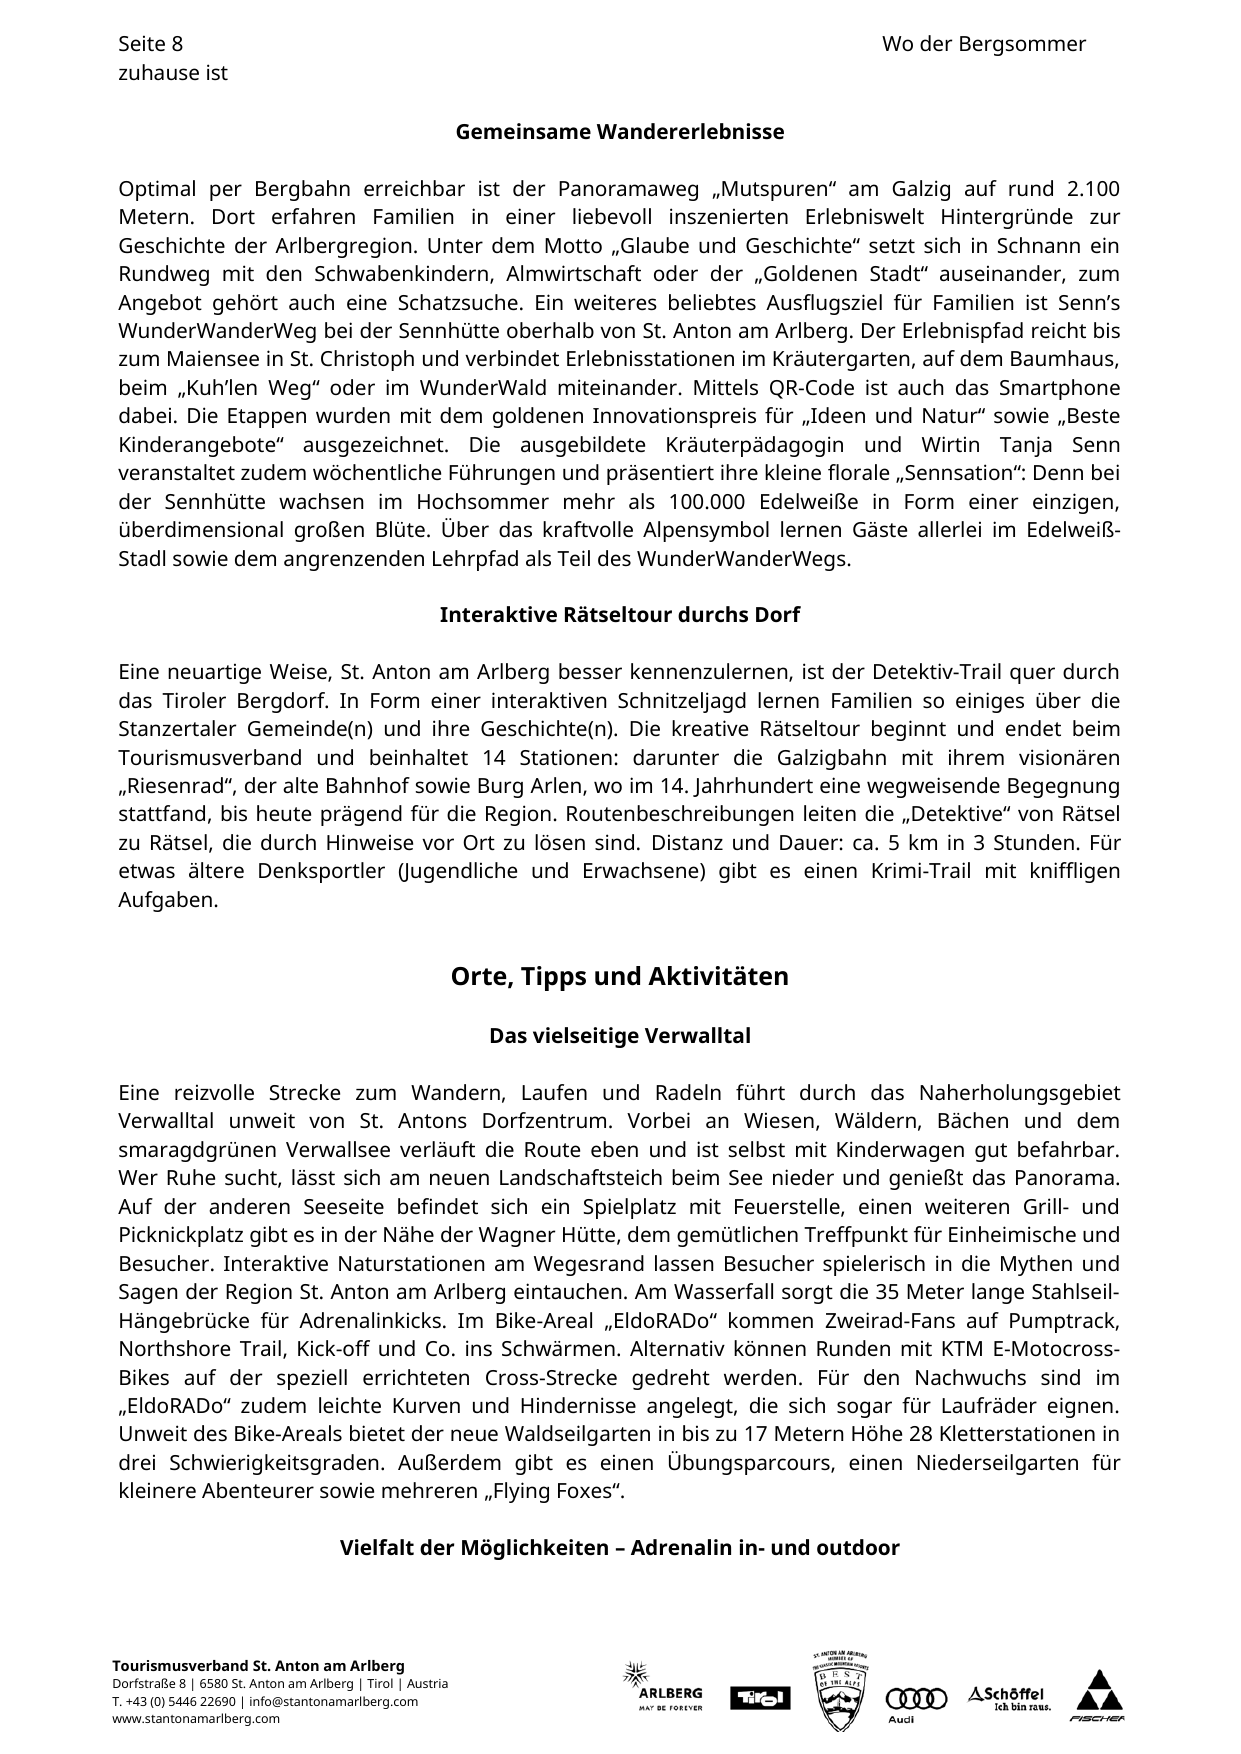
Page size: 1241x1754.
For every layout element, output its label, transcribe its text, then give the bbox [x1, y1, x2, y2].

picture [621, 1650, 1124, 1732]
text Optimal per Bergbahn erreichbar ist der Panoramaweg „Mutspuren“ am Galzig auf rund 2.100 Metern. Dort erfahren Familien in einer liebevoll inszenierten Erlebniswelt Hintergründe zur Geschichte der Arlbergregion. Unter dem Motto „Glaube und Geschichte“ setzt sich in Schnann ein Rundweg mit den Schwabenkindern, Almwirtschaft oder der „Goldenen Stadt“ auseinander, zum Angebot gehört auch eine Schatzsuche. Ein weiteres beliebtes Ausflugsziel für Familien ist Senn’s WunderWanderWeg bei der Sennhütte oberhalb von St. Anton am Arlberg. Der Erlebnispfad reicht bis zum Maiensee in St. Christoph und verbindet Erlebnisstationen im Kräutergarten, auf dem Baumhaus, beim „Kuh’len Weg“ oder im WunderWald miteinander. Mittels QR-Code ist auch das Smartphone dabei. Die Etappen wurden mit dem goldenen Innovationspreis für „Ideen und Natur“ sowie „Beste Kinderangebote“ ausgezeichnet. Die ausgebildete Kräuterpädagogin und Wirtin Tanja Senn veranstaltet zudem wöchentliche Führungen und präsentiert ihre kleine florale „Sennsation“: Denn bei der Sennhütte wachsen im Hochsommer mehr als 100.000 Edelweiße in Form einer einzigen, überdimensional großen Blüte. Über das kraftvolle Alpensymbol lernen Gäste allerlei im Edelweiß-Stadl sowie dem angrenzenden Lehrpfad als Teil des WunderWanderWegs. [118, 174, 1122, 572]
text Interaktive Rätseltour durchs Dorf [118, 601, 1122, 629]
text Eine reizvolle Strecke zum Wandern, Laufen und Radeln führt durch das Naherholungsgebiet Verwalltal unweit von St. Antons Dorfzentrum. Vorbei an Wiesen, Wäldern, Bächen und dem smaragdgrünen Verwallsee verläuft die Route eben und ist selbst mit Kinderwagen gut befahrbar. Wer Ruhe sucht, lässt sich am neuen Landschaftsteich beim See nieder und genießt das Panorama. Auf der anderen Seeseite befindet sich ein Spielplatz mit Feuerstelle, einen weiteren Grill- und Picknickplatz gibt es in der Nähe der Wagner Hütte, dem gemütlichen Treffpunkt für Einheimische und Besucher. Interaktive Naturstationen am Wegesrand lassen Besucher spielerisch in die Mythen und Sagen der Region St. Anton am Arlberg eintauchen. Am Wasserfall sorgt die 35 Meter lange Stahlseil-Hängebrücke für Adrenalinkicks. Im Bike-Areal „EldoRADo“ kommen Zweirad-Fans auf Pumptrack, Northshore Trail, Kick-off und Co. ins Schwärmen. Alternativ können Runden mit KTM E-Motocross-Bikes auf der speziell errichteten Cross-Strecke gedreht werden. Für den Nachwuchs sind im „EldoRADo“ zudem leichte Kurven und Hindernisse angelegt, die sich sogar für Laufräder eignen. Unweit des Bike-Areals bietet der neue Waldseilgarten in bis zu 17 Metern Höhe 28 Kletterstationen in drei Schwierigkeitsgraden. Außerdem gibt es einen Übungsparcours, einen Niederseilgarten für kleinere Abenteurer sowie mehreren „Flying Foxes“. [118, 1078, 1122, 1505]
text Das vielseitige Verwalltal [118, 1021, 1122, 1050]
text Orte, Tipps und Aktivitäten [118, 959, 1122, 993]
text Gemeinsame Wandererlebnisse [118, 117, 1122, 146]
text Vielfalt der Möglichkeiten – Adrenalin in- und outdoor [118, 1533, 1122, 1562]
text Eine neuartige Weise, St. Anton am Arlberg besser kennenzulernen, ist der Detektiv-Trail quer durch das Tiroler Bergdorf. In Form einer interaktiven Schnitzeljagd lernen Familien so einiges über die Stanzertaler Gemeinde(n) und ihre Geschichte(n). Die kreative Rätseltour beginnt und endet beim Tourismusverband und beinhaltet 14 Stationen: darunter die Galzigbahn mit ihrem visionären „Riesenrad“, der alte Bahnhof sowie Burg Arlen, wo im 14. Jahrhundert eine wegweisende Begegnung stattfand, bis heute prägend für die Region. Routenbeschreibungen leiten die „Detektive“ von Rätsel zu Rätsel, die durch Hinweise vor Ort zu lösen sind. Distanz und Dauer: ca. 5 km in 3 Stunden. Für etwas ältere Denksportler (Jugendliche und Erwachsene) gibt es einen Krimi-Trail mit kniffligen Aufgaben. [118, 657, 1122, 913]
